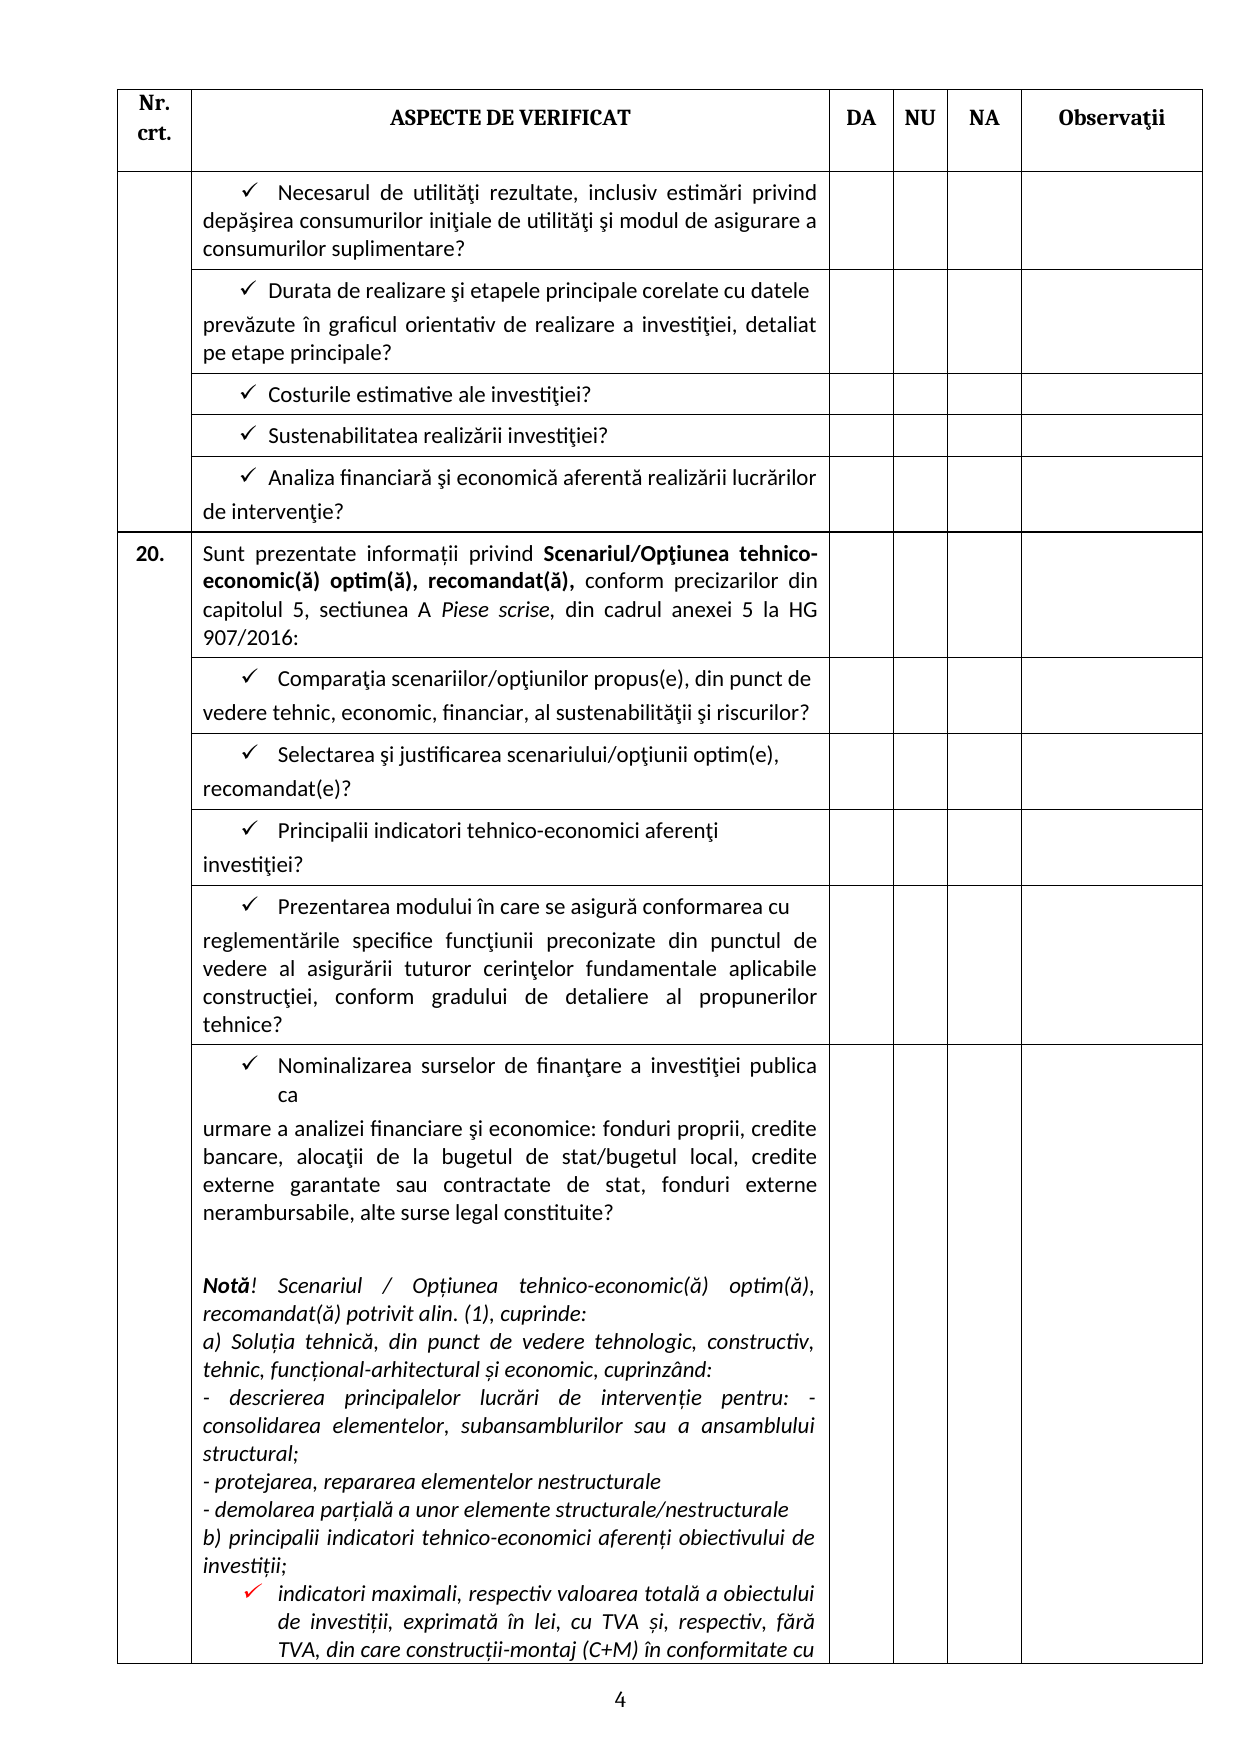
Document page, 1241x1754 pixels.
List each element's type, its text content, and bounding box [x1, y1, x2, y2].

table_cell Analiza financiară şi economică aferentă realizării lucrărilor de intervenţie? [192, 457, 829, 531]
table_cell [948, 415, 1021, 456]
table_cell [948, 374, 1021, 414]
table_header NU [894, 90, 947, 171]
table_cell Comparaţia scenariilor/opţiunilor propus(e), din punct de vedere tehnic, economic, financiar, al sustenabilităţii şi riscurilor? [192, 658, 829, 733]
table_cell Selectarea şi justificarea scenariului/opţiunii optim(e), recomandat(e)? [192, 734, 829, 809]
table_cell [948, 1045, 1021, 1663]
table_cell [830, 734, 893, 809]
table_cell [1022, 533, 1202, 657]
table_cell [894, 810, 947, 884]
table_cell [894, 886, 947, 1044]
table_cell [894, 270, 947, 372]
table_cell [948, 886, 1021, 1044]
table_cell [948, 172, 1021, 268]
table_header Nr. crt. [118, 90, 191, 171]
table_cell [948, 658, 1021, 733]
table_cell [894, 1045, 947, 1663]
table_header DA [830, 90, 893, 171]
table_cell [1022, 270, 1202, 372]
table_cell [948, 270, 1021, 372]
table_cell [948, 734, 1021, 809]
table_cell [830, 1045, 893, 1663]
table_cell [830, 810, 893, 884]
table_cell [1022, 734, 1202, 809]
table_cell [894, 457, 947, 531]
table_cell [948, 810, 1021, 884]
table_cell [948, 533, 1021, 657]
table_cell [894, 658, 947, 733]
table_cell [192, 1045, 829, 1663]
table_cell [894, 415, 947, 456]
table_header NA [948, 90, 1021, 171]
table_cell [894, 734, 947, 809]
table_cell [830, 533, 893, 657]
table_cell [894, 533, 947, 657]
table_cell Prezentarea modului în care se asigură conformarea cu reglementările specifice funcţiunii preconizate din punctul de vedere al asigurării tuturor cerinţelor fundamentale aplicabile construcţiei, conform gradului de detaliere al propunerilor tehnice? [192, 886, 829, 1044]
table_cell [830, 172, 893, 268]
table_cell Sunt prezentate informații privind Scenariul/Opţiunea tehnico-economic(ă) optim(ă), recomandat(ă), conform precizarilor din capitolul 5, sectiunea A Piese scrise, din cadrul anexei 5 la HG 907/2016: [192, 533, 829, 657]
table_cell [1022, 658, 1202, 733]
table_cell [1022, 415, 1202, 456]
table_cell [830, 658, 893, 733]
table_cell [1022, 374, 1202, 414]
table_cell Costurile estimative ale investiţiei? [192, 374, 829, 414]
table_cell Durata de realizare şi etapele principale corelate cu datele prevăzute în graficul orientativ de realizare a investiţiei, detaliat pe etape principale? [192, 270, 829, 372]
table_cell [830, 270, 893, 372]
table_cell [830, 457, 893, 531]
table_cell [830, 415, 893, 456]
table_cell [894, 172, 947, 268]
table_cell Principalii indicatori tehnico-economici aferenţi investiţiei? [192, 810, 829, 884]
table_cell [1022, 457, 1202, 531]
table_header Observaţii [1022, 90, 1202, 171]
table_cell [1022, 886, 1202, 1044]
table_cell [118, 533, 191, 1663]
table_cell [1022, 172, 1202, 268]
table_cell [830, 374, 893, 414]
table_header ASPECTE DE VERIFICAT [192, 90, 829, 171]
table_cell Sustenabilitatea realizării investiţiei? [192, 415, 829, 456]
table_cell Necesarul de utilităţi rezultate, inclusiv estimări privind depăşirea consumurilor iniţiale de utilităţi şi modul de asigurare a consumurilor suplimentare? [192, 172, 829, 268]
table_cell [894, 374, 947, 414]
table_cell [1022, 810, 1202, 884]
table_cell [830, 886, 893, 1044]
table_cell [1022, 1045, 1202, 1663]
table_cell [948, 457, 1021, 531]
